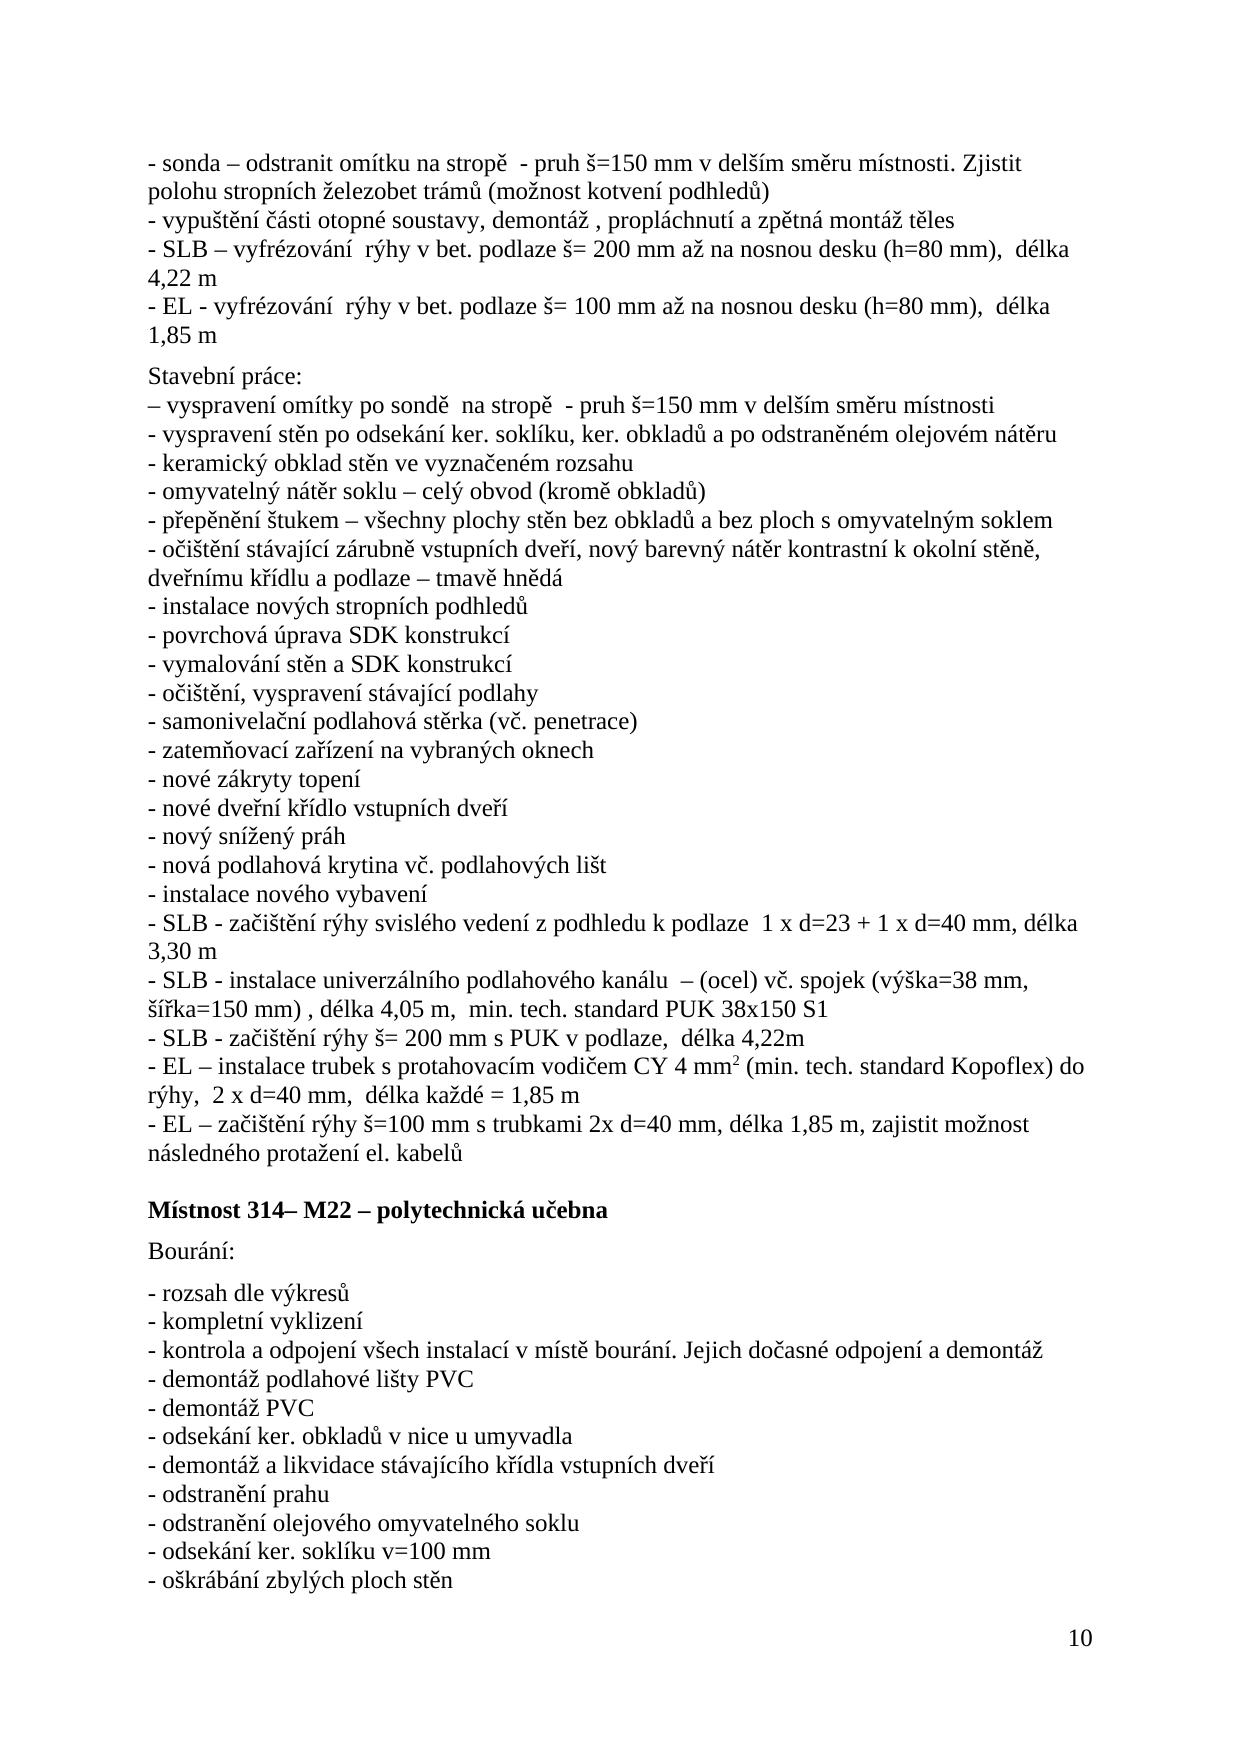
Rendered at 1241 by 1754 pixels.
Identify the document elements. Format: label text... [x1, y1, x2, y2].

text - keramický obklad stěn ve vyznačeném rozsahu [148, 448, 1093, 476]
text - oškrábání zbylých ploch stěn [148, 1565, 1093, 1594]
text - vyspravení stěn po odsekání ker. soklíku, ker. obkladů a po odstraněném olejovém nátěru [148, 419, 1093, 448]
text - demontáž podlahové lišty PVC [148, 1364, 1093, 1393]
text - vymalování stěn a SDK konstrukcí [148, 649, 1093, 678]
text - EL - vyfrézování rýhy v bet. podlaze š= 100 mm až na nosnou desku (h=80 mm), délka 1,85 m [148, 291, 1093, 349]
text - odsekání ker. obkladů v nice u umyvadla [148, 1421, 1093, 1450]
text – vyspravení omítky po sondě na stropě - pruh š=150 mm v delším směru místnosti [148, 390, 1093, 419]
text Stavební práce: [148, 361, 1093, 390]
text - kontrola a odpojení všech instalací v místě bourání. Jejich dočasné odpojení a demontáž [148, 1335, 1093, 1364]
text - očištění stávající zárubně vstupních dveří, nový barevný nátěr kontrastní k okolní stěně, dveřnímu křídlu a podlaze – tmavě hnědá [148, 534, 1093, 591]
text Místnost 314– M22 – polytechnická učebna [148, 1195, 1093, 1224]
text - omyvatelný nátěr soklu – celý obvod (kromě obkladů) [148, 476, 1093, 505]
text - nová podlahová krytina vč. podlahových lišt [148, 850, 1093, 879]
text - EL – začištění rýhy š=100 mm s trubkami 2x d=40 mm, délka 1,85 m, zajistit možnost následného protažení el. kabelů [148, 1109, 1093, 1166]
text - povrchová úprava SDK konstrukcí [148, 620, 1093, 649]
text - nový snížený práh [148, 821, 1093, 850]
text - odstranění prahu [148, 1479, 1093, 1508]
text - SLB - začištění rýhy š= 200 mm s PUK v podlaze, délka 4,22m [148, 1023, 1093, 1051]
text - SLB – vyfrézování rýhy v bet. podlaze š= 200 mm až na nosnou desku (h=80 mm), délka 4,22 m [148, 234, 1093, 291]
text - SLB - instalace univerzálního podlahového kanálu – (ocel) vč. spojek (výška=38 mm, šířka=150 mm) , délka 4,05 m, min. tech. standard PUK 38x150 S1 [148, 965, 1093, 1023]
text - EL – instalace trubek s protahovacím vodičem CY 4 mm2 (min. tech. standard Kopoflex) do rýhy, 2 x d=40 mm, délka každé = 1,85 m [148, 1051, 1093, 1109]
text - nové dveřní křídlo vstupních dveří [148, 793, 1093, 821]
text - demontáž PVC [148, 1393, 1093, 1421]
text - nové zákryty topení [148, 764, 1093, 793]
text - odsekání ker. soklíku v=100 mm [148, 1536, 1093, 1565]
text - přepěnění štukem – všechny plochy stěn bez obkladů a bez ploch s omyvatelným soklem [148, 505, 1093, 534]
text - kompletní vyklizení [148, 1306, 1093, 1335]
text - samonivelační podlahová stěrka (vč. penetrace) [148, 706, 1093, 735]
text - SLB - začištění rýhy svislého vedení z podhledu k podlaze 1 x d=23 + 1 x d=40 mm, délka 3,30 m [148, 908, 1093, 965]
text - instalace nového vybavení [148, 879, 1093, 908]
text - zatemňovací zařízení na vybraných oknech [148, 735, 1093, 764]
text - vypuštění části otopné soustavy, demontáž , propláchnutí a zpětná montáž těles [148, 205, 1093, 234]
text - instalace nových stropních podhledů [148, 591, 1093, 620]
text - demontáž a likvidace stávajícího křídla vstupních dveří [148, 1450, 1093, 1479]
text - sonda – odstranit omítku na stropě - pruh š=150 mm v delším směru místnosti. Zjistit polohu stropních železobet trámů (možnost kotvení podhledů) [148, 148, 1093, 205]
text - rozsah dle výkresů [148, 1278, 1093, 1306]
text Bourání: [148, 1236, 1093, 1265]
text - očištění, vyspravení stávající podlahy [148, 678, 1093, 706]
text - odstranění olejového omyvatelného soklu [148, 1508, 1093, 1536]
